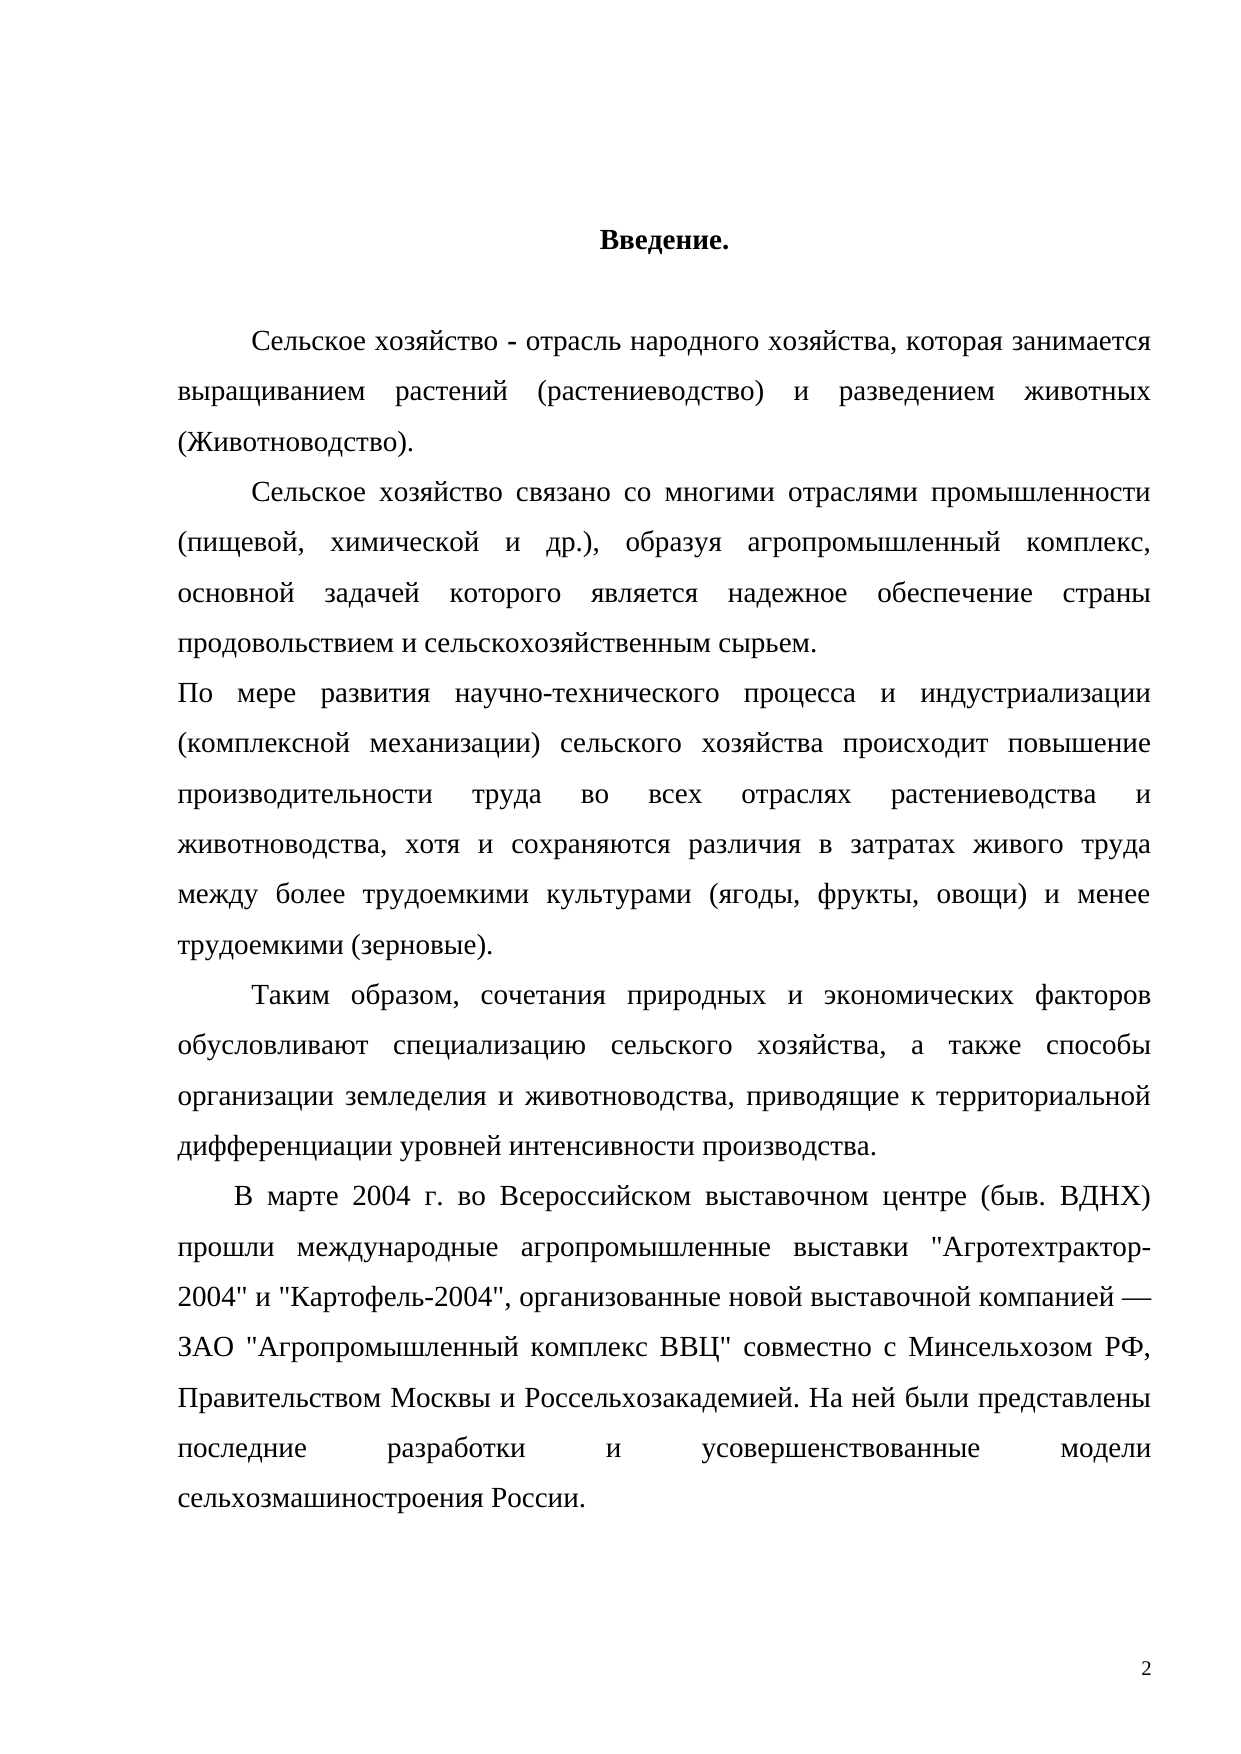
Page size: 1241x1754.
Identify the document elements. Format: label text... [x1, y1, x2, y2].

text Сельское хозяйство связано со многими отраслями промышленности (пищевой, химической и др.), образуя агропромышленный комплекс, основной задачей которого является надежное обеспечение страны продовольствием и сельскохозяйственным сырьем. [177, 474, 1152, 658]
text В марте 2004 г. во Всероссийском выставочном центре (быв. ВДНХ) прошли международные агропромышленные выставки "Агротехтрактор-2004" и "Картофель-2004", организованные новой выставочной компанией — ЗАО "Агропромышленный комплекс ВВЦ" совместно с Минсельхозом РФ, Правительством Москвы и Россельхозакадемией. На ней были представлены последние разработки и усовершенствованные модели сельхозмашиностроения России. [177, 1178, 1152, 1514]
text Таким образом, сочетания природных и экономических факторов обусловливают специализацию сельского хозяйства, а также способы организации земледелия и животноводства, приводящие к территориальной дифференциации уровней интенсивности производства. [177, 977, 1152, 1162]
text По мере развития научно-технического процесса и индустриализации (комплексной механизации) сельского хозяйства происходит повышение производительности труда во всех отраслях растениеводства и животноводства, хотя и сохраняются различия в затратах живого труда между более трудоемкими культурами (ягоды, фрукты, овощи) и менее трудоемкими (зерновые). [177, 675, 1152, 960]
text Введение. [177, 222, 1152, 256]
text Сельское хозяйство - отрасль народного хозяйства, которая занимается выращиванием растений (растениеводство) и разведением животных (Животноводство). [177, 323, 1152, 457]
